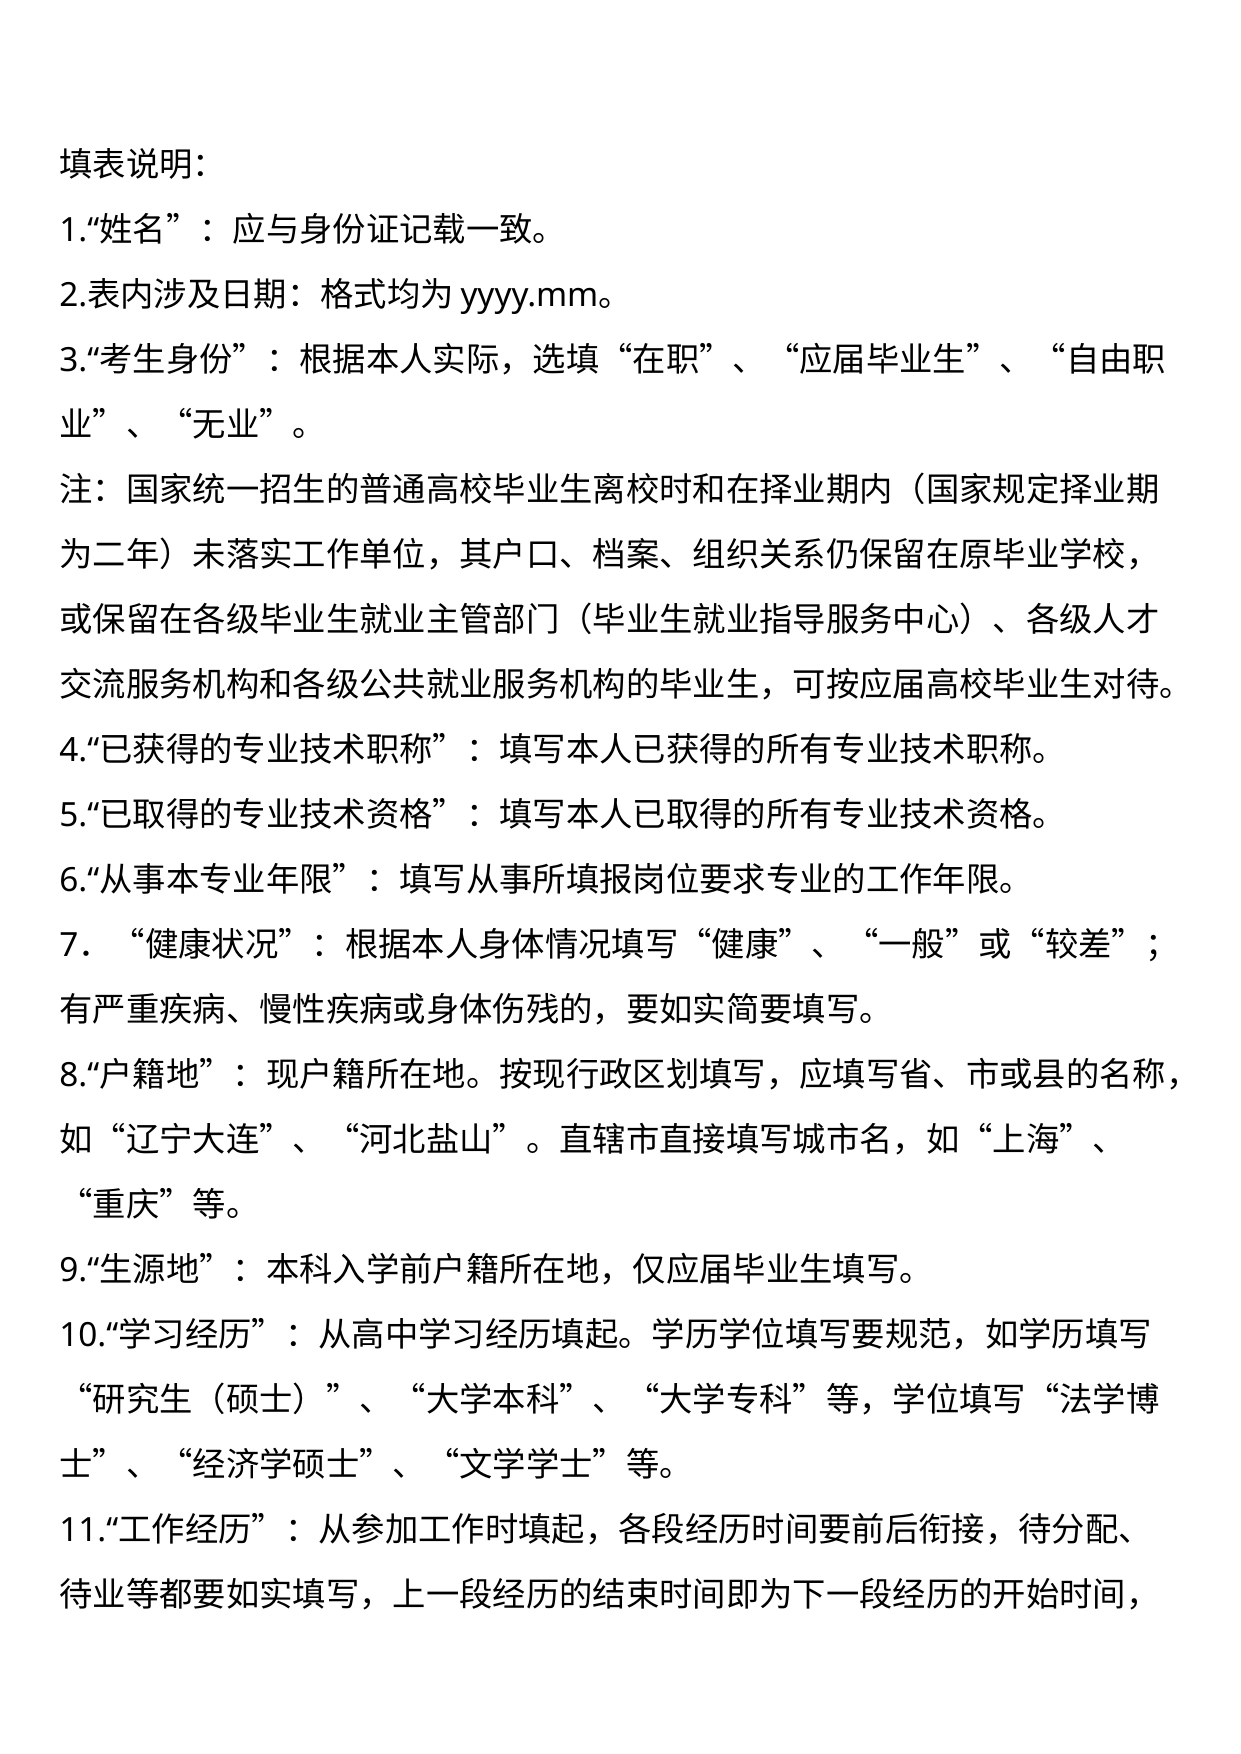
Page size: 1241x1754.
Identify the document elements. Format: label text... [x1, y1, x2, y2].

text 3.“考生身份”：根据本人实际，选填“在职”、“应届毕业生”、“自由职业”、“无业”。 [59, 324, 1181, 454]
text 5.“已取得的专业技术资格”：填写本人已取得的所有专业技术资格。 [59, 779, 1181, 844]
text 填表说明： [59, 129, 1181, 194]
text 7．“健康状况”：根据本人身体情况填写“健康”、“一般”或“较差”；有严重疾病、慢性疾病或身体伤残的，要如实简要填写。 [59, 909, 1181, 1039]
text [59, 1494, 1181, 1624]
text 2.表内涉及日期：格式均为yyyy.mm。 [59, 259, 1181, 324]
text 8.“户籍地”：现户籍所在地。按现行政区划填写，应填写省、市或县的名称，如“辽宁大连”、“河北盐山”。直辖市直接填写城市名，如“上海”、“重庆”等。 [59, 1039, 1181, 1234]
text 1.“姓名”：应与身份证记载一致。 [59, 194, 1181, 259]
text 10.“学习经历”：从高中学习经历填起。学历学位填写要规范，如学历填写“研究生（硕士）”、“大学本科”、“大学专科”等，学位填写“法学博士”、“经济学硕士”、“文学学士”等。 [59, 1299, 1181, 1494]
text 9.“生源地”：本科入学前户籍所在地，仅应届毕业生填写。 [59, 1234, 1181, 1299]
text 6.“从事本专业年限”：填写从事所填报岗位要求专业的工作年限。 [59, 844, 1181, 909]
text 注：国家统一招生的普通高校毕业生离校时和在择业期内（国家规定择业期为二年）未落实工作单位，其户口、档案、组织关系仍保留在原毕业学校，或保留在各级毕业生就业主管部门（毕业生就业指导服务中心）、各级人才交流服务机构和各级公共就业服务机构的毕业生，可按应届高校毕业生对待。 [59, 454, 1181, 714]
text 4.“已获得的专业技术职称”：填写本人已获得的所有专业技术职称。 [59, 714, 1181, 779]
